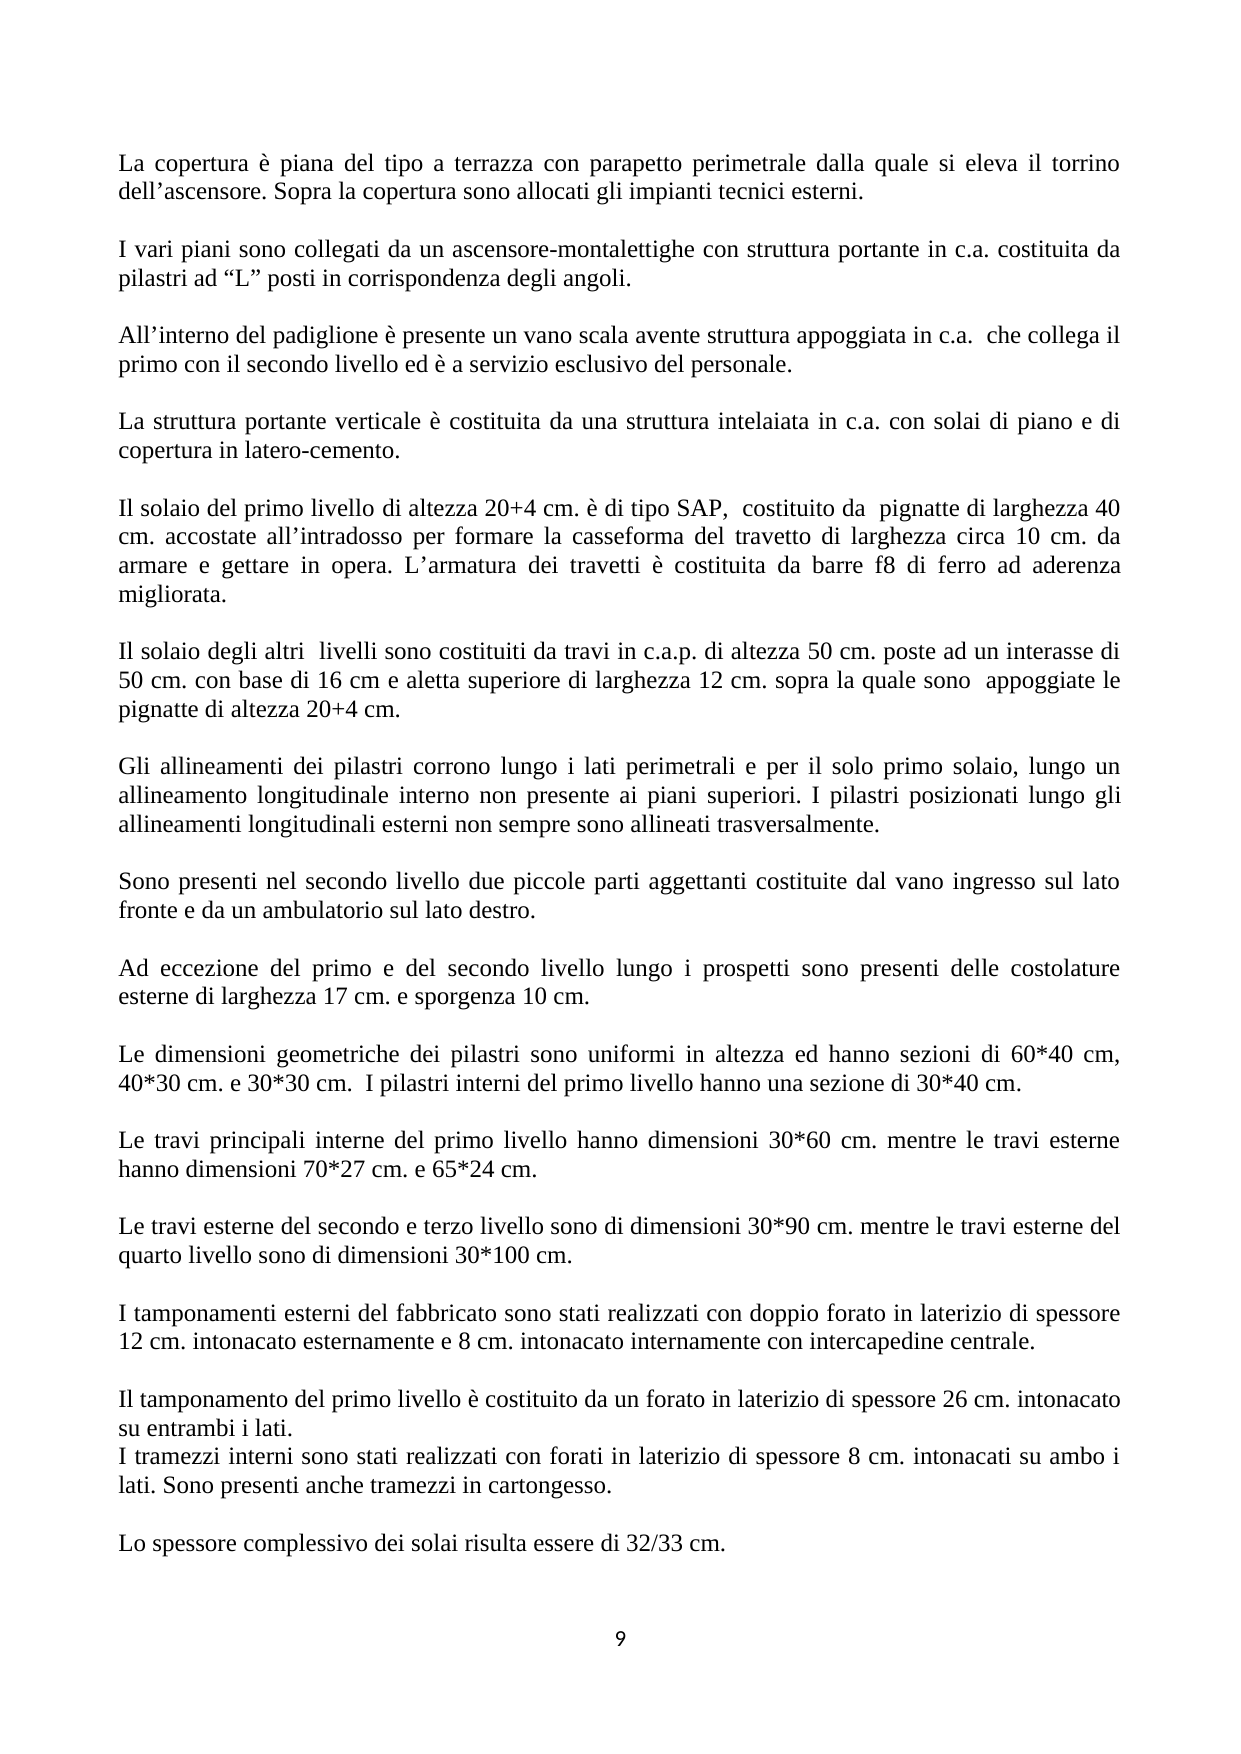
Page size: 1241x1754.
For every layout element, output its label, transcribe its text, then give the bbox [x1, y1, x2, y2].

text La copertura è piana del tipo a terrazza con parapetto perimetrale dalla quale si eleva il torrino dell’ascensore. Sopra la copertura sono allocati gli impianti tecnici esterni. [118, 148, 1122, 205]
text I tamponamenti esterni del fabbricato sono stati realizzati con doppio forato in laterizio di spessore 12 cm. intonacato esternamente e 8 cm. intonacato internamente con intercapedine centrale. [118, 1298, 1122, 1355]
text I vari piani sono collegati da un ascensore-montalettighe con struttura portante in c.a. costituita da pilastri ad “L” posti in corrispondenza degli angoli. [118, 234, 1122, 291]
text Il tamponamento del primo livello è costituito da un forato in laterizio di spessore 26 cm. intonacato su entrambi i lati. [118, 1384, 1122, 1441]
text Lo spessore complessivo dei solai risulta essere di 32/33 cm. [118, 1528, 1122, 1556]
text Il solaio degli altri livelli sono costituiti da travi in c.a.p. di altezza 50 cm. poste ad un interasse di 50 cm. con base di 16 cm e aletta superiore di larghezza 12 cm. sopra la quale sono appoggiate le pignatte di altezza 20+4 cm. [118, 636, 1122, 723]
text La struttura portante verticale è costituita da una struttura intelaiata in c.a. con solai di piano e di copertura in latero-cemento. [118, 406, 1122, 464]
text All’interno del padiglione è presente un vano scala avente struttura appoggiata in c.a. che collega il primo con il secondo livello ed è a servizio esclusivo del personale. [118, 320, 1122, 378]
text Le travi esterne del secondo e terzo livello sono di dimensioni 30*90 cm. mentre le travi esterne del quarto livello sono di dimensioni 30*100 cm. [118, 1211, 1122, 1269]
text Gli allineamenti dei pilastri corrono lungo i lati perimetrali e per il solo primo solaio, lungo un allineamento longitudinale interno non presente ai piani superiori. I pilastri posizionati lungo gli allineamenti longitudinali esterni non sempre sono allineati trasversalmente. [118, 751, 1122, 838]
text Le dimensioni geometriche dei pilastri sono uniformi in altezza ed hanno sezioni di 60*40 cm, 40*30 cm. e 30*30 cm. I pilastri interni del primo livello hanno una sezione di 30*40 cm. [118, 1039, 1122, 1096]
text Le travi principali interne del primo livello hanno dimensioni 30*60 cm. mentre le travi esterne hanno dimensioni 70*27 cm. e 65*24 cm. [118, 1125, 1122, 1183]
text Ad eccezione del primo e del secondo livello lungo i prospetti sono presenti delle costolature esterne di larghezza 17 cm. e sporgenza 10 cm. [118, 953, 1122, 1010]
text Il solaio del primo livello di altezza 20+4 cm. è di tipo SAP, costituito da pignatte di larghezza 40 cm. accostate all’intradosso per formare la casseforma del travetto di larghezza circa 10 cm. da armare e gettare in opera. L’armatura dei travetti è costituita da barre f8 di ferro ad aderenza migliorata. [118, 493, 1122, 608]
text I tramezzi interni sono stati realizzati con forati in laterizio di spessore 8 cm. intonacati su ambo i lati. Sono presenti anche tramezzi in cartongesso. [118, 1441, 1122, 1499]
text Sono presenti nel secondo livello due piccole parti aggettanti costituite dal vano ingresso sul lato fronte e da un ambulatorio sul lato destro. [118, 866, 1122, 924]
